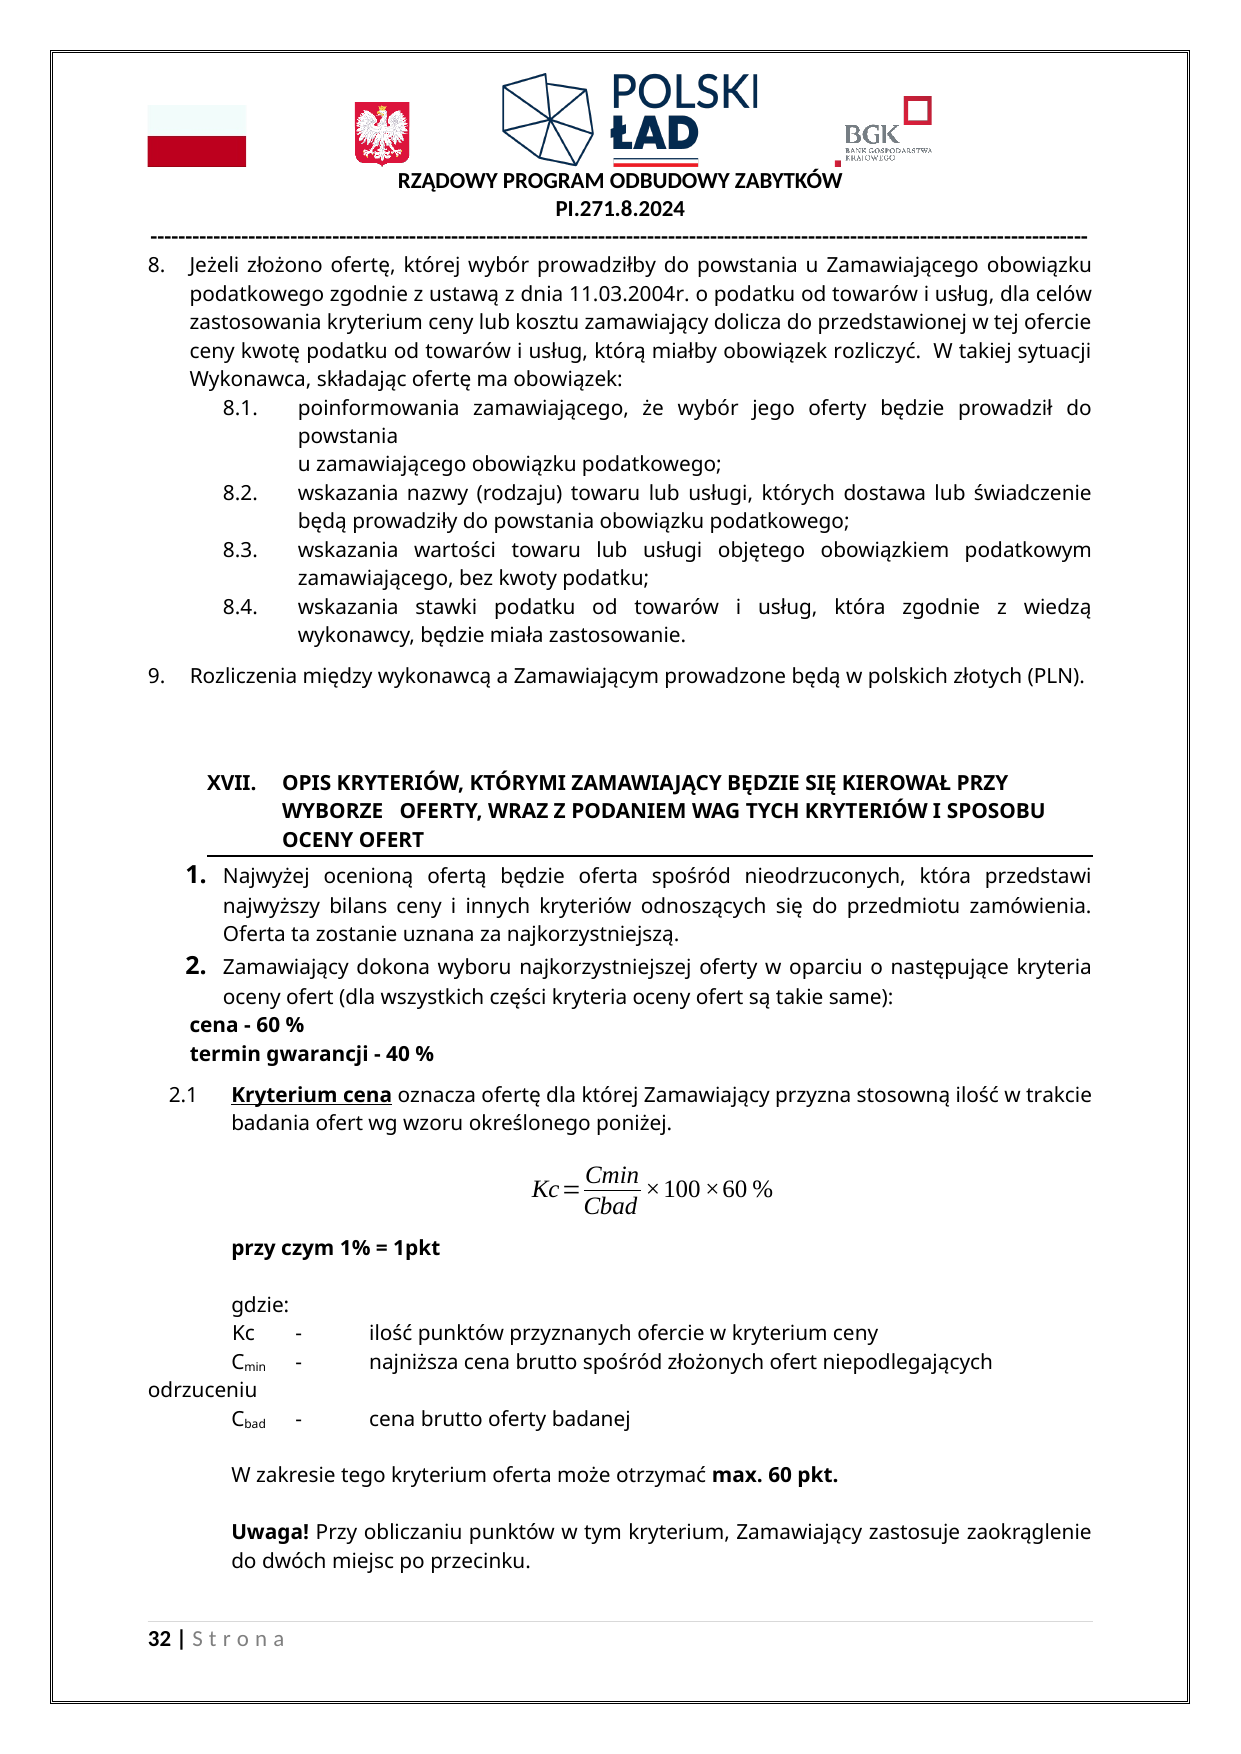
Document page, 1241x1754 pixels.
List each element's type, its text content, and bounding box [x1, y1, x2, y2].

list Najwyżej ocenioną ofertą będzie oferta spośród nieodrzuconych, która przedstawi najwyższy bilans ceny i innych kryteriów odnoszących się do przedmiotu zamówienia. Oferta ta zostanie uznana za najkorzystniejszą. [185, 857, 1093, 948]
picture [354, 102, 410, 167]
text Cbad - cena brutto oferty badanej [148, 1404, 1093, 1432]
text Cmin - najniższa cena brutto spośród złożonych ofert niepodlegających odrzuceniu [148, 1347, 1093, 1404]
picture [147, 105, 247, 167]
text cena - 60 % [189, 1010, 1093, 1039]
picture [502, 73, 758, 167]
list Jeżeli złożono ofertę, której wybór prowadziłby do powstania u Zamawiającego obowiązku podatkowego zgodnie z ustawą z dnia 11.03.2004r. o podatku od towarów i usług, dla celów zastosowania kryterium ceny lub kosztu zamawiający dolicza do przedstawionej w tej ofercie ceny kwotę podatku od towarów i usług, którą miałby obowiązek rozliczyć. W takiej sytuacji Wykonawca, składając ofertę ma obowiązek: [148, 251, 1093, 393]
list Zamawiający dokona wyboru najkorzystniejszej oferty w oparciu o następujące kryteria oceny ofert (dla wszystkich części kryteria oceny ofert są takie same): [185, 948, 1093, 1010]
list wskazania wartości towaru lub usługi objętego obowiązkiem podatkowym zamawiającego, bez kwoty podatku; [223, 535, 1093, 592]
text Uwaga! Przy obliczaniu punktów w tym kryterium, Zamawiający zastosuje zaokrąglenie do dwóch miejsc po przecinku. [231, 1517, 1093, 1574]
list OPIS KRYTERIÓW, KTÓRYMI ZAMAWIAJĄCY BĘDZIE SIĘ KIEROWAŁ PRZY WYBORZE OFERTY, WRAZ Z PODANIEM WAG TYCH KRYTERIÓW I SPOSOBU OCENY OFERT [207, 768, 1093, 855]
list poinformowania zamawiającego, że wybór jego oferty będzie prowadził do powstania u zamawiającego obowiązku podatkowego; [223, 393, 1093, 478]
text Kc - ilość punktów przyznanych ofercie w kryterium ceny [232, 1318, 1093, 1347]
text W zakresie tego kryterium oferta może otrzymać max. 60 pkt. [200, 1461, 1093, 1489]
list wskazania nazwy (rodzaju) towaru lub usługi, których dostawa lub świadczenie będą prowadziły do powstania obowiązku podatkowego; [223, 478, 1093, 535]
picture [834, 96, 932, 167]
text przy czym 1% = 1pkt [231, 1233, 1093, 1262]
list Kryterium cena oznacza ofertę dla której Zamawiający przyzna stosowną ilość w trakcie badania ofert wg wzoru określonego poniżej. [168, 1080, 1093, 1137]
list Rozliczenia między wykonawcą a Zamawiającym prowadzone będą w polskich złotych (PLN). [148, 661, 1093, 689]
text gdzie: [231, 1290, 1093, 1318]
list wskazania stawki podatku od towarów i usług, która zgodnie z wiedzą wykonawcy, będzie miała zastosowanie. [223, 592, 1093, 649]
text termin gwarancji - 40 % [189, 1039, 1093, 1067]
